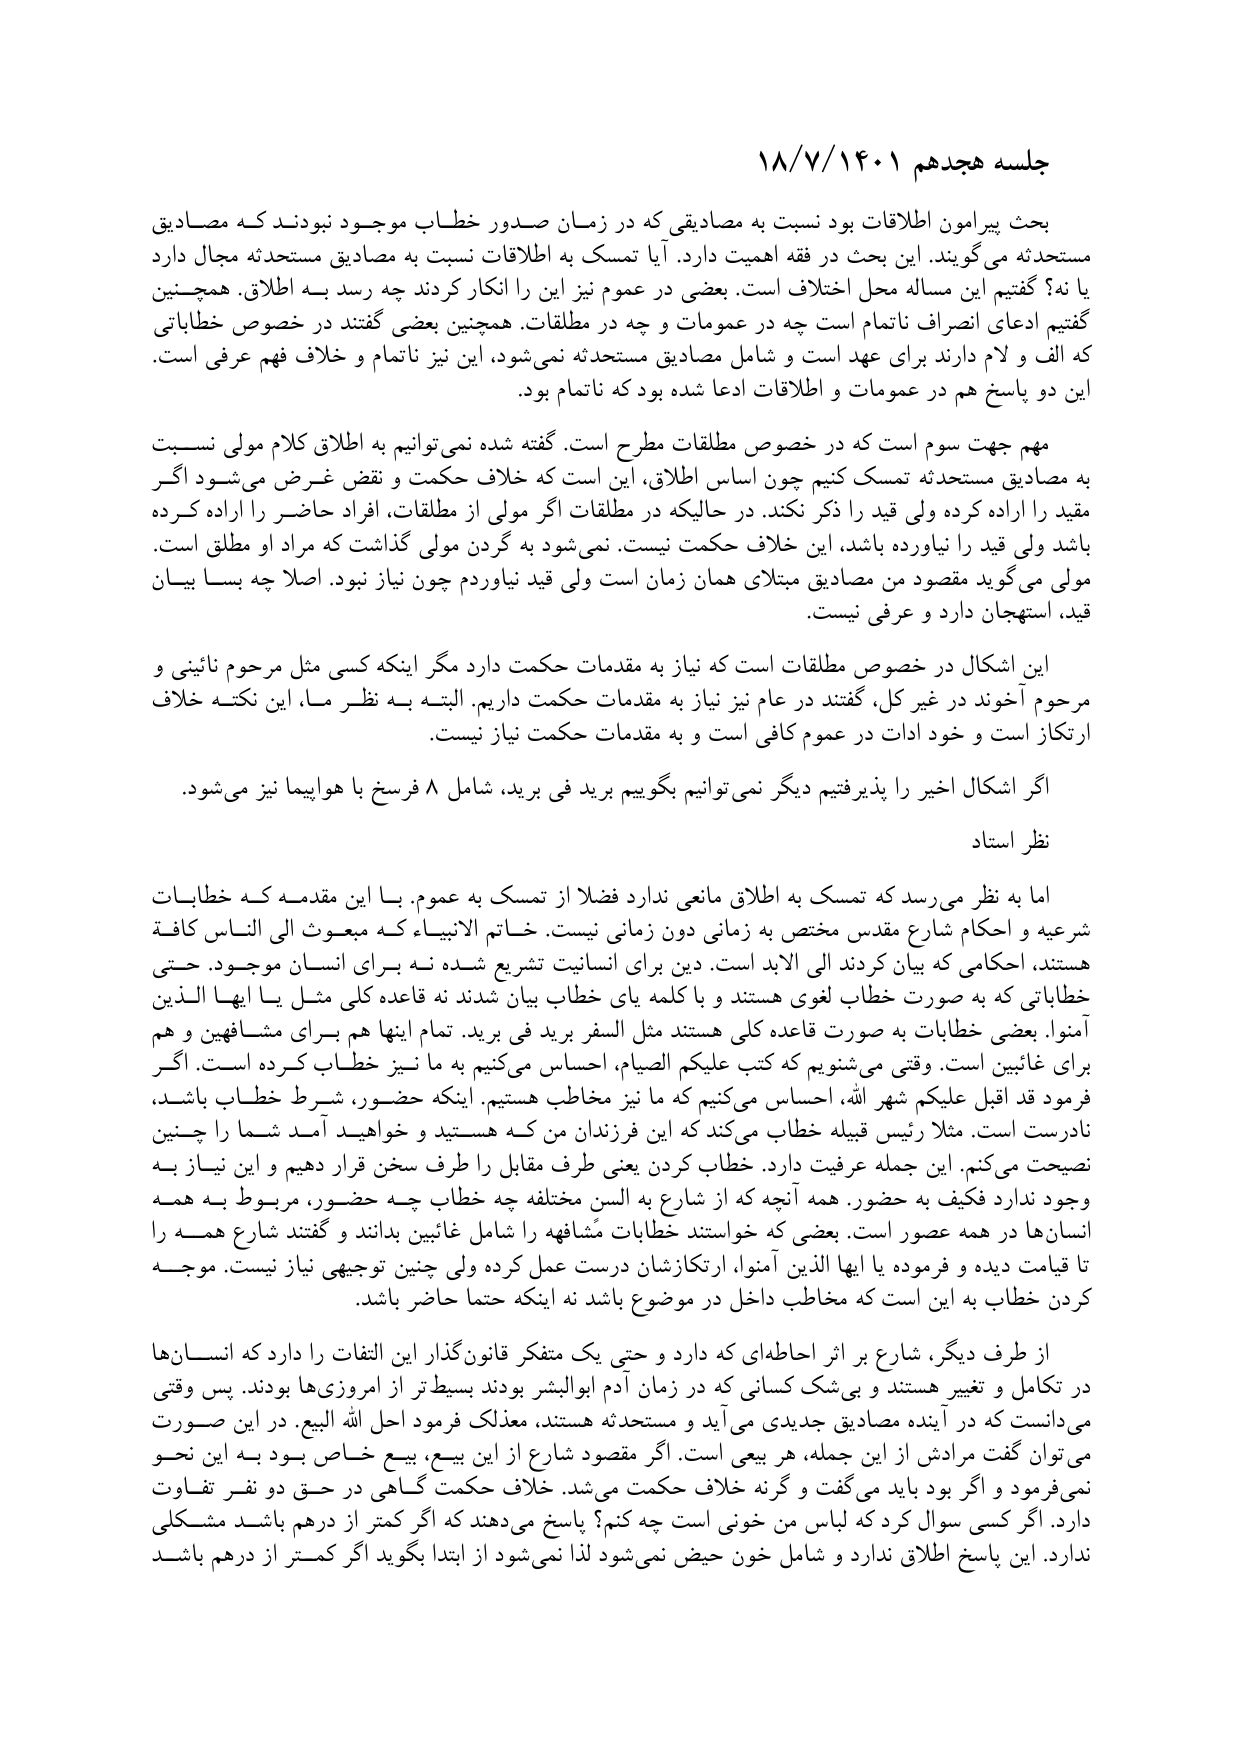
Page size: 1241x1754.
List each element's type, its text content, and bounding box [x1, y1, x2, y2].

text بحث پیرامون اطلاقات بود نسبت به مصادیقی که در زمان صدور خطاب موجود نبودند که مصادیق مستحدثه می‌گویند. این بحث در فقه اهمیت دارد. آیا تمسک به اطلاقات نسبت به مصادیق مستحدثه مجال دارد یا نه؟ گفتیم این مساله محل اختلاف است. بعضی در عموم نیز این را انکار کردند چه رسد به اطلاق. همچنین گفتیم ادعای انصراف ناتمام است چه در عمومات و چه در مطلقات. همچنین بعضی گفتند در خصوص خطاباتی که الف و لام دارند برای عهد است و شامل مصادیق مستحدثه نمی‌شود، این نیز ناتمام و خلاف فهم عرفی است. این دو پاسخ هم در عمومات و اطلاقات ادعا شده بود که ناتمام بود. [150, 212, 1090, 408]
subtitle جلسه هجدهم 18/7/1401 [150, 150, 1090, 185]
text اگر اشکال اخیر را پذیرفتیم دیگر نمی‌توانیم بگوییم برید فی برید، شامل 8 فرسخ با هواپیما نیز می‌شود. [150, 777, 1090, 806]
text این اشکال در خصوص مطلقات است که نیاز به مقدمات حکمت دارد مگر اینکه کسی مثل مرحوم نائینی و مرحوم آخوند در غیر کل، گفتند در عام نیز نیاز به مقدمات حکمت داریم. البته به نظر ما، این نکته خلاف ارتکاز است و خود ادات در عموم کافی است و به مقدمات حکمت نیاز نیست. [150, 656, 1090, 752]
text نظر استاد [150, 832, 1090, 861]
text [150, 1343, 1090, 1573]
text اما به نظر می‌رسد که تمسک به اطلاق مانعی ندارد فضلا از تمسک به عموم. با این مقدمه که خطابات شرعیه و احکام شارع مقدس مختص به زمانی دون زمانی نیست. خاتم الانبیاء که مبعوث الی الناس کافة هستند، احکامی که بیان کردند الی الابد است. دین برای انسانیت تشریع شده نه برای انسان موجود. حتی خطاباتی که به صورت خطاب لغوی هستند و با کلمه یای خطاب بیان شدند نه قاعده کلی مثل یا ایها الذین آمنوا. بعضی خطابات به صورت قاعده کلی هستند مثل السفر برید فی برید. تمام اینها هم برای مشافهین و هم برای غائبین است. وقتی می‌شنویم که کتب علیکم الصیام، احساس می‌کنیم به ما نیز خطاب کرده است. اگر فرمود قد اقبل علیکم شهر الله، احساس می‌کنیم که ما نیز مخاطب هستیم. اینکه حضور، شرط خطاب باشد، نادرست است. مثلا رئیس قبیله خطاب می‌کند که این فرزندان من که هستید و خواهید آمد شما را چنین نصیحت می‌کنم. این جمله عرفیت دارد. خطاب کردن یعنی طرف مقابل را طرف سخن قرار دهیم و این نیاز به وجود ندارد فکیف به حضور. همه آنچه که از شارع به السنٍ مختلفه چه خطاب چه حضور، مربوط به همه انسان‌ها در همه عصور است. بعضی که خواستند خطابات مشافهه را شامل غائبین بدانند و گفتند شارع همه را تا قیامت دیده و فرموده یا ایها الذین آمنوا، ارتکازشان درست عمل کرده ولی چنین توجیهی نیاز نیست. موجه کردن خطاب به این است که مخاطب داخل در موضوع باشد نه اینکه حتما حاضر باشد. [150, 886, 1090, 1318]
text مهم جهت سوم است که در خصوص مطلقات مطرح است. گفته شده نمی‌توانیم به اطلاق کلام مولی نسبت به مصادیق مستحدثه تمسک کنیم چون اساس اطلاق، این است که خلاف حکمت و نقض غرض می‌شود اگر مقید را اراده کرده ولی قید را ذکر نکند. در حالیکه در مطلقات اگر مولی از مطلقات، افراد حاضر را اراده کرده باشد ولی قید را نیاورده باشد، این خلاف حکمت نیست. نمی‌شود به گردن مولی گذاشت که مراد او مطلق است. مولی می‌گوید مقصود من مصادیق مبتلای همان زمان است ولی قید نیاوردم چون نیاز نبود. اصلا چه بسا بیان قید، استهجان دارد و عرفی نیست. [150, 434, 1090, 631]
